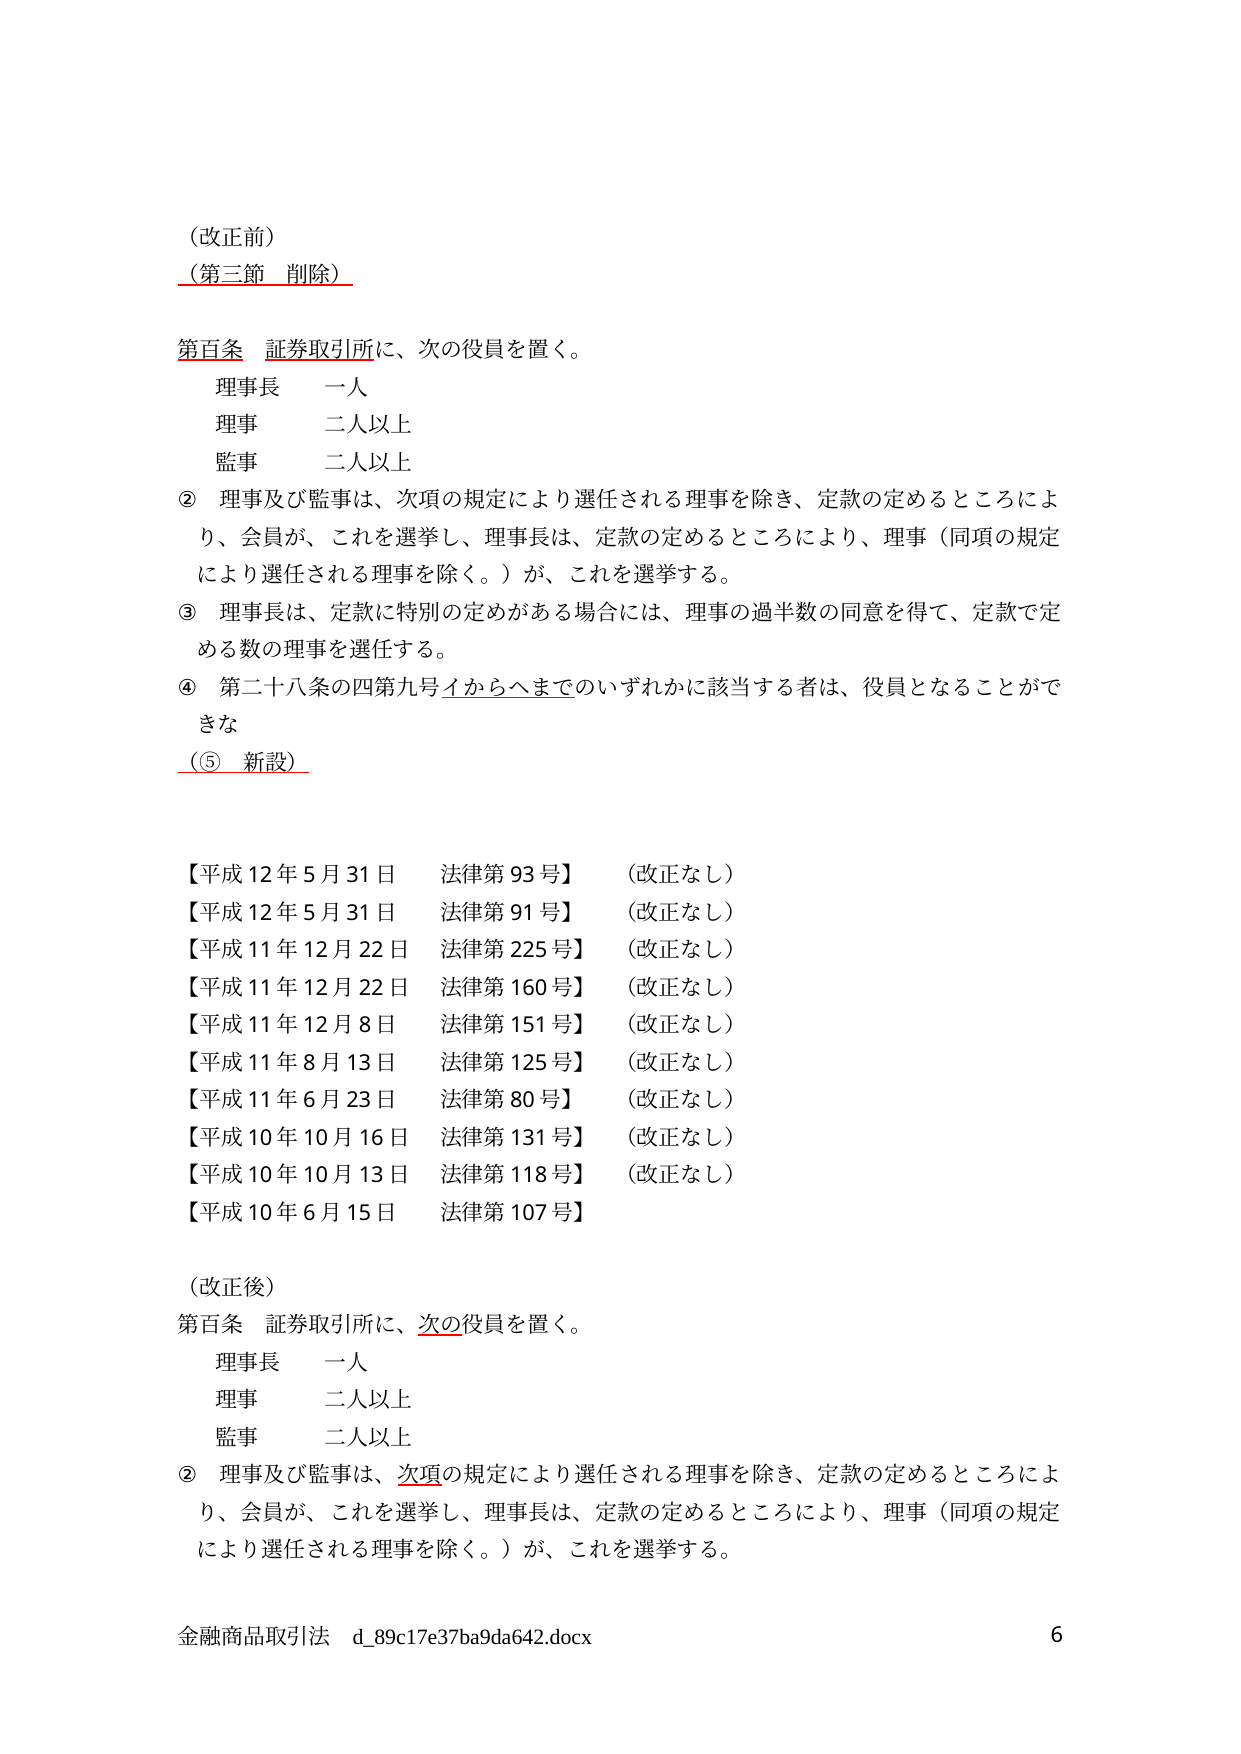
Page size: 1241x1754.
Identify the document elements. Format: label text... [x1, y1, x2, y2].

text 理事 二人以上 [215, 1379, 1063, 1417]
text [177, 479, 1063, 592]
text 【平成10年10月13日 法律第118号】 （改正なし） [177, 1154, 1063, 1192]
text 理事長 一人 [215, 367, 1063, 404]
text 【平成11年12月8日 法律第151号】 （改正なし） [177, 1004, 1063, 1042]
text 【平成11年6月23日 法律第80号】 （改正なし） [177, 1079, 1063, 1117]
text 第百条 証券取引所に、次の役員を置く。 [177, 1304, 1063, 1342]
text ④ 第二十八条の四第九号イからヘまでのいずれかに該当する者は、役員となることができな [177, 667, 1063, 742]
text （改正後） [177, 1267, 1063, 1304]
text （改正前） [177, 217, 1063, 254]
text 監事 二人以上 [215, 442, 1063, 479]
text ② 理事及び監事は、次項の規定により選任される理事を除き、定款の定めるところにより、会員が、これを選挙し、理事長は、定款の定めるところにより、理事（同項の規定により選任される理事を除く。）が、これを選挙する。 [177, 1454, 1063, 1567]
text 理事長 一人 [215, 1342, 1063, 1379]
text 監事 二人以上 [215, 1417, 1063, 1454]
text （⑤ 新設） [177, 742, 1063, 779]
text 【平成10年6月15日 法律第107号】 [177, 1192, 1063, 1229]
text （第三節 削除） [177, 254, 1063, 292]
text 【平成12年5月31日 法律第93号】 （改正なし） [177, 854, 1063, 892]
text ③ 理事長は、定款に特別の定めがある場合には、理事の過半数の同意を得て、定款で定める数の理事を選任する。 [177, 592, 1063, 667]
text 理事 二人以上 [215, 404, 1063, 442]
text 【平成11年12月22日 法律第160号】 （改正なし） [177, 967, 1063, 1004]
text 【平成10年10月16日 法律第131号】 （改正なし） [177, 1117, 1063, 1154]
text 【平成12年5月31日 法律第91号】 （改正なし） [177, 892, 1063, 929]
text 第百条 証券取引所に、次の役員を置く。 [177, 329, 1063, 367]
text 【平成11年8月13日 法律第125号】 （改正なし） [177, 1042, 1063, 1079]
text 【平成11年12月22日 法律第225号】 （改正なし） [177, 929, 1063, 967]
